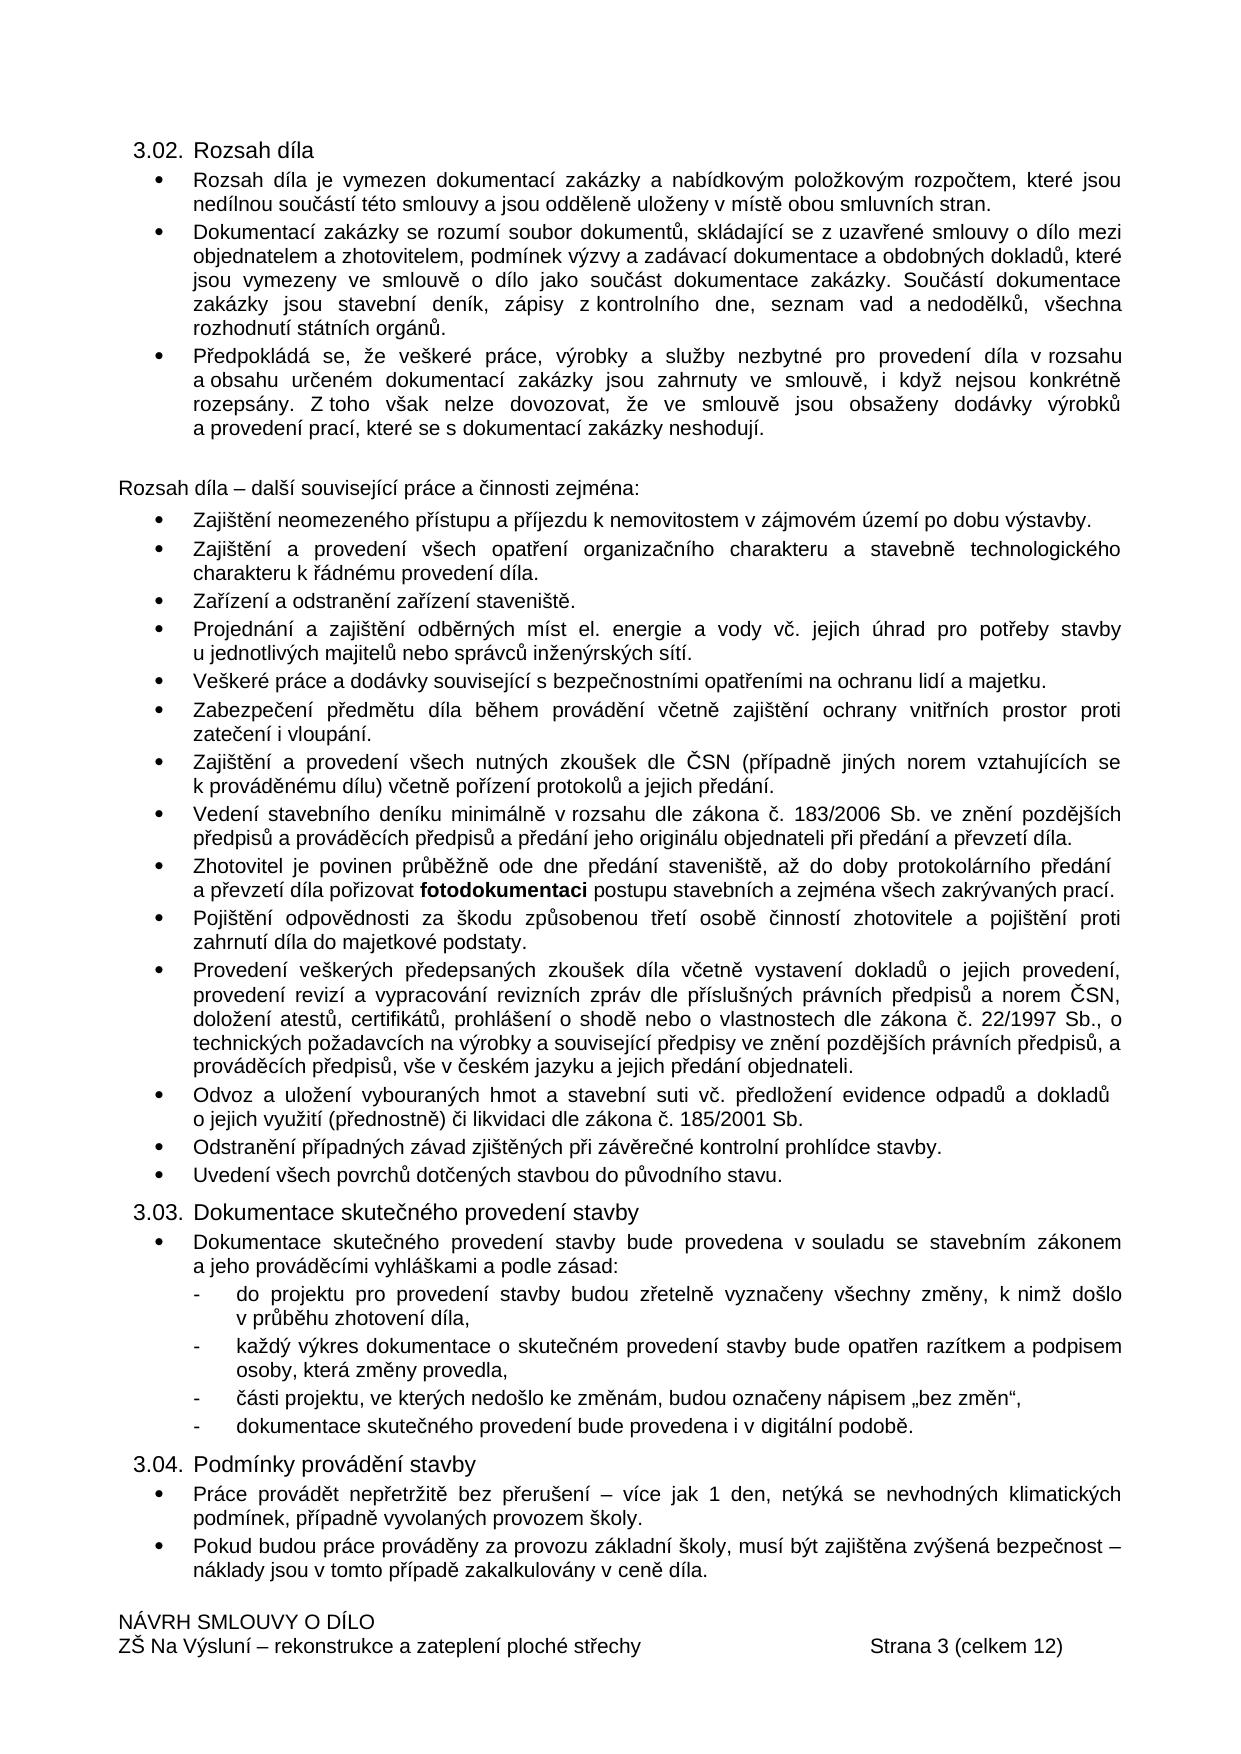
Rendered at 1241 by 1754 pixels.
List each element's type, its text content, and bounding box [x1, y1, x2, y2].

text Dokumentace skutečného provedení stavby bude provedena v souladu se stavebním zákonem a jeho prováděcími vyhláškami a podle zásad: [155, 1230, 1122, 1278]
text Rozsah díla je vymezen dokumentací zakázky a nabídkovým položkovým rozpočtem, které jsou nedílnou součástí této smlouvy a jsou odděleně uloženy v místě obou smluvních stran. [155, 167, 1122, 215]
text Veškeré práce a dodávky související s bezpečnostními opatřeními na ochranu lidí a majetku. [155, 669, 1122, 693]
text Pojištění odpovědnosti za škodu způsobenou třetí osobě činností zhotovitele a pojištění proti zahrnutí díla do majetkové podstaty. [155, 906, 1122, 954]
text Pokud budou práce prováděny za provozu základní školy, musí být zajištěna zvýšená bezpečnost – náklady jsou v tomto případě zakalkulovány v ceně díla. [155, 1533, 1122, 1582]
subtitle Podmínky provádění stavby [133, 1451, 1122, 1477]
text Práce provádět nepřetržitě bez přerušení – více jak 1 den, netýká se nevhodných klimatických podmínek, případně vyvolaných provozem školy. [155, 1481, 1122, 1529]
text Odvoz a uložení vybouraných hmot a stavební suti vč. předložení evidence odpadů a dokladů o jejich využití (přednostně) či likvidaci dle zákona č. 185/2001 Sb. [155, 1082, 1122, 1130]
text Projednání a zajištění odběrných míst el. energie a vody vč. jejich úhrad pro potřeby stavby u jednotlivých majitelů nebo správců inženýrských sítí. [155, 617, 1122, 665]
text Vedení stavebního deníku minimálně v rozsahu dle zákona č. 183/2006 Sb. ve znění pozdějších předpisů a prováděcích předpisů a předání jeho originálu objednateli při předání a převzetí díla. [155, 802, 1122, 850]
subtitle Rozsah díla – další související práce a činnosti zejména: [118, 476, 1122, 500]
text Provedení veškerých předepsaných zkoušek díla včetně vystavení dokladů o jejich provedení, provedení revizí a vypracování revizních zpráv dle příslušných právních předpisů a norem ČSN, doložení atestů, certifikátů, prohlášení o shodě nebo o vlastnostech dle zákona č. 22/1997 Sb., o technických požadavcích na výrobky a související předpisy ve znění pozdějších právních předpisů, a prováděcích předpisů, vše v českém jazyku a jejich předání objednateli. [155, 958, 1122, 1078]
text Zabezpečení předmětu díla během provádění včetně zajištění ochrany vnitřních prostor proti zatečení i vloupání. [155, 697, 1122, 745]
text Uvedení všech povrchů dotčených stavbou do původního stavu. [155, 1163, 1122, 1187]
subtitle Rozsah díla [133, 137, 1122, 163]
text Dokumentací zakázky se rozumí soubor dokumentů, skládající se z uzavřené smlouvy o dílo mezi objednatelem a zhotovitelem, podmínek výzvy a zadávací dokumentace a obdobných dokladů, které jsou vymezeny ve smlouvě o dílo jako součást dokumentace zakázky. Součástí dokumentace zakázky jsou stavební deník, zápisy z kontrolního dne, seznam vad a nedodělků, všechna rozhodnutí státních orgánů. [155, 219, 1122, 339]
text - do projektu pro provedení stavby budou zřetelně vyznačeny všechny změny, k nimž došlo v průběhu zhotovení díla, [193, 1282, 1122, 1330]
text Předpokládá se, že veškeré práce, výrobky a služby nezbytné pro provedení díla v rozsahu a obsahu určeném dokumentací zakázky jsou zahrnuty ve smlouvě, i když nejsou konkrétně rozepsány. Z toho však nelze dovozovat, že ve smlouvě jsou obsaženy dodávky výrobků a provedení prací, které se s dokumentací zakázky neshodují. [155, 344, 1122, 439]
text Zařízení a odstranění zařízení staveniště. [155, 589, 1122, 613]
text - dokumentace skutečného provedení bude provedena i v digitální podobě. [193, 1414, 1122, 1438]
text Zajištění a provedení všech opatření organizačního charakteru a stavebně technologického charakteru k řádnému provedení díla. [155, 537, 1122, 584]
text - každý výkres dokumentace o skutečném provedení stavby bude opatřen razítkem a podpisem osoby, která změny provedla, [193, 1334, 1122, 1382]
text Zajištění a provedení všech nutných zkoušek dle ČSN (případně jiných norem vztahujících se k prováděnému dílu) včetně pořízení protokolů a jejich předání. [155, 749, 1122, 798]
text Odstranění případných závad zjištěných při závěrečné kontrolní prohlídce stavby. [155, 1134, 1122, 1159]
text Zhotovitel je povinen průběžně ode dne předání staveniště, až do doby protokolárního předání a převzetí díla pořizovat fotodokumentaci postupu stavebních a zejména všech zakrývaných prací. [155, 854, 1122, 902]
text Zajištění neomezeného přístupu a příjezdu k nemovitostem v zájmovém území po dobu výstavby. [155, 508, 1122, 532]
text - části projektu, ve kterých nedošlo ke změnám, budou označeny nápisem „bez změn“, [193, 1386, 1122, 1410]
subtitle Dokumentace skutečného provedení stavby [133, 1199, 1122, 1226]
